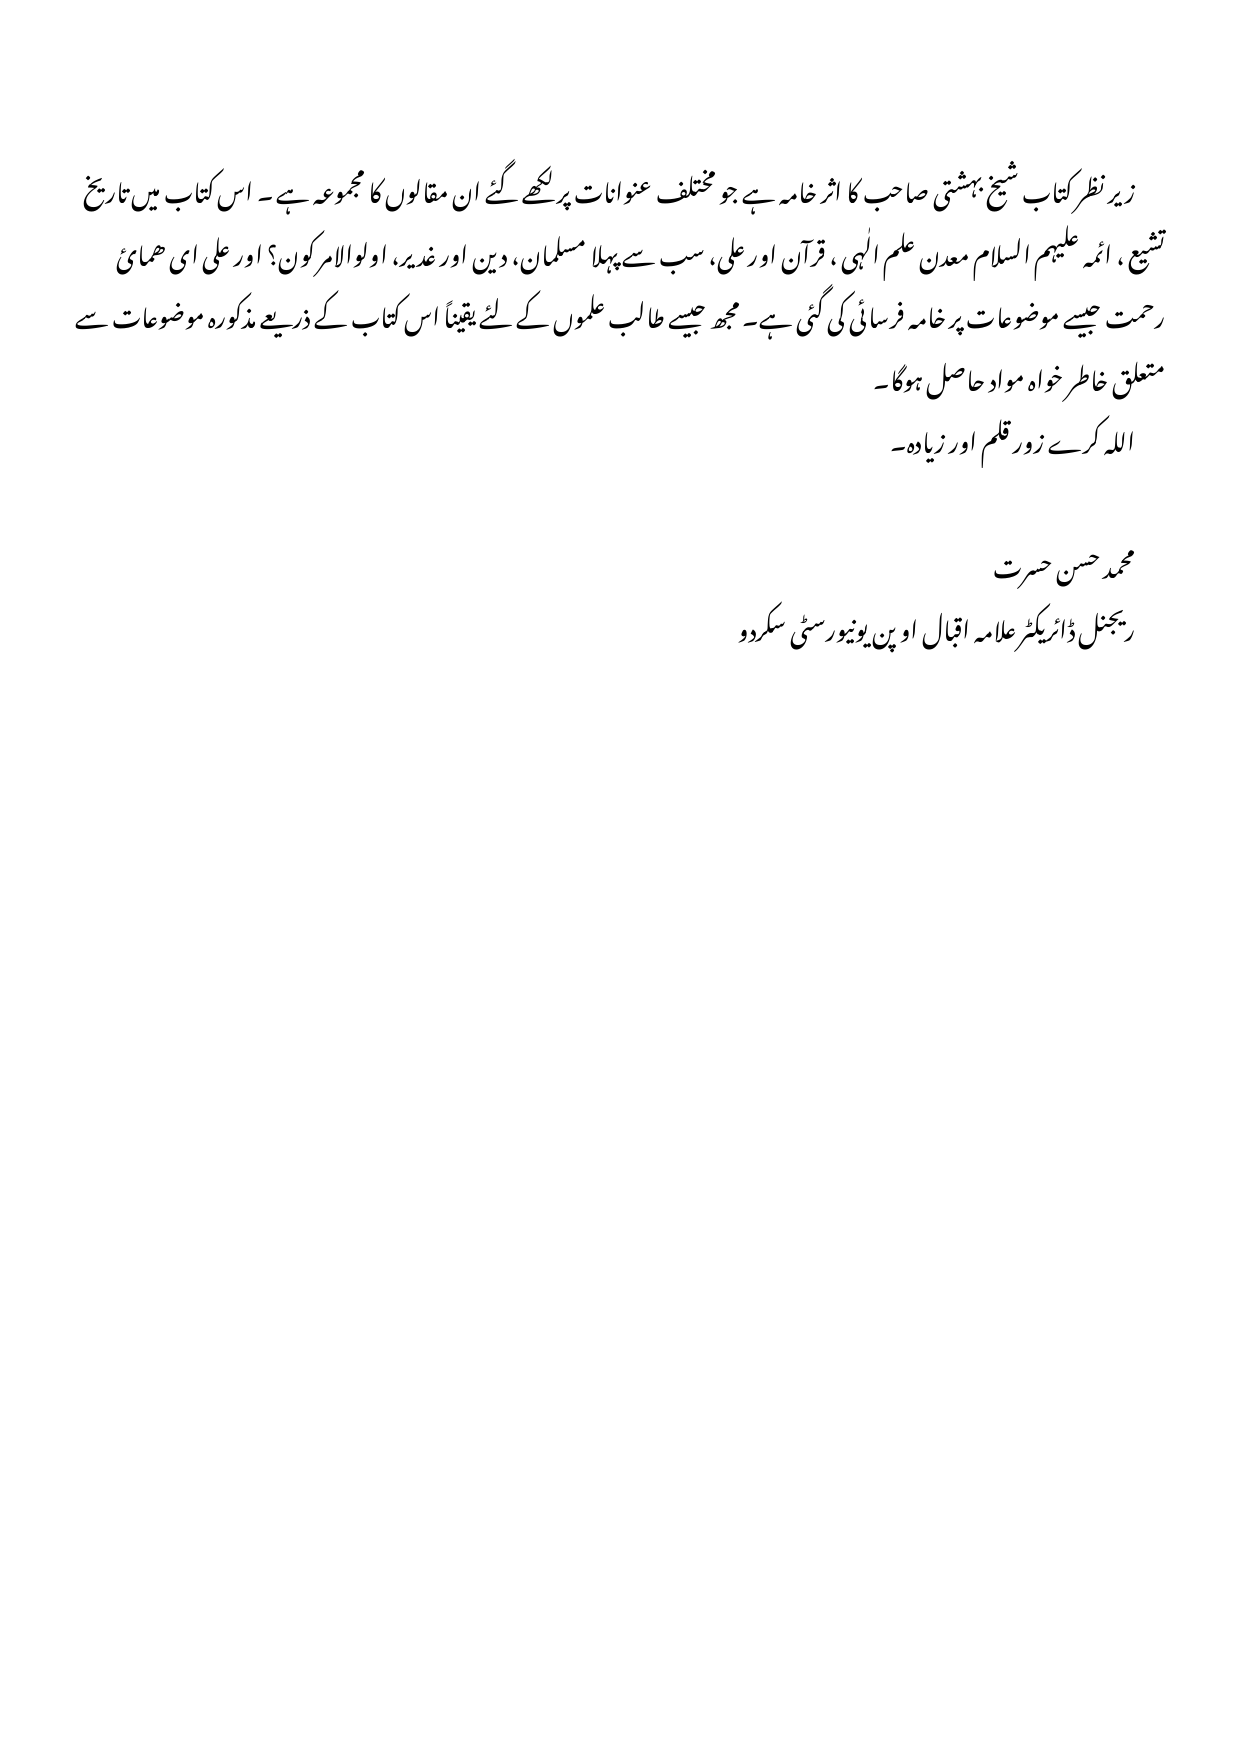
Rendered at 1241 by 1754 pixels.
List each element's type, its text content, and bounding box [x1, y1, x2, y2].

text زیر نظر کتاب شیخ بہشتی صاحب کا اثر خامہ ہے جو مختلف عنوانات پر لکھے گئے ان مقالوں کا مجموعہ ہے ۔ اس کتاب میں تاریخ تشیع ، ائمہ علیہم السلام معدن علم الٰہی ، قرآن اور علی، سب سے پہلا مسلمان، دین اور غدیر، اولوالامر کون؟ اور علی ای ھمایٔ رحمت جیسے موضوعات پر خامہ فرسائی کی گئی ہے۔ مجھ جیسے طالب علموں کے لئے یقیناً اس کتاب کے ذریعے مذکورہ موضوعات سے متعلق خاطر خواہ مواد حاصل ہوگا۔ [75, 156, 1165, 406]
text محمد حسن حسرت [75, 531, 1165, 594]
text ریجنل ڈائریکٹر علامہ اقبال اوپن یونیورسٹی سکردو [75, 594, 1165, 656]
text اللہ کرے زور قلم اور زیادہ۔ [75, 406, 1165, 469]
